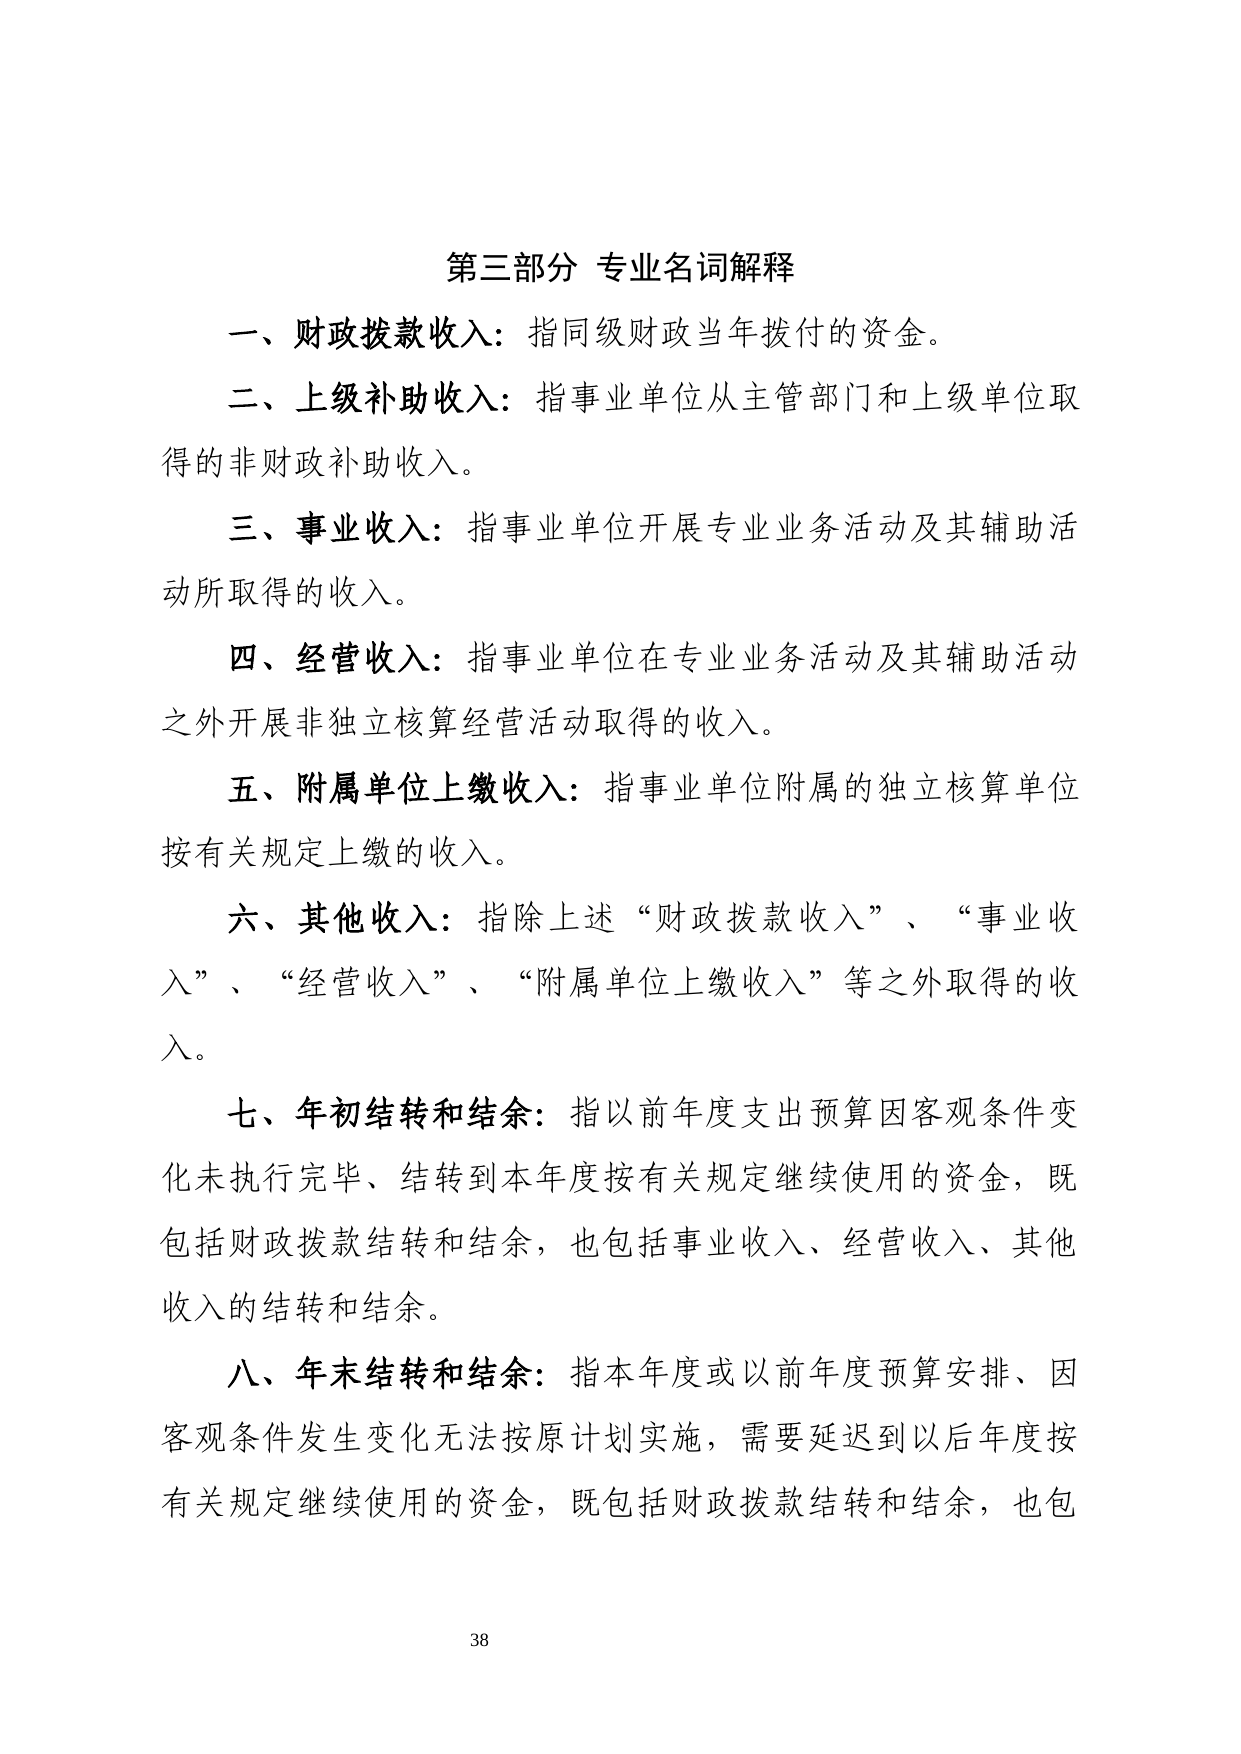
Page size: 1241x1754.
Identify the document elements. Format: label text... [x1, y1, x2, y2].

text 六、其他收入：指除上述“财政拨款收入”、“事业收入”、“经营收入”、“附属单位上缴收入”等之外取得的收入。 [159, 883, 1081, 1078]
text 二、上级补助收入：指事业单位从主管部门和上级单位取得的非财政补助收入。 [159, 363, 1081, 493]
text 七、年初结转和结余：指以前年度支出预算因客观条件变化未执行完毕、结转到本年度按有关规定继续使用的资金，既包括财政拨款结转和结余，也包括事业收入、经营收入、其他收入的结转和结余。 [159, 1078, 1081, 1338]
text 三、事业收入：指事业单位开展专业业务活动及其辅助活动所取得的收入。 [159, 493, 1081, 623]
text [159, 1338, 1081, 1533]
text 四、经营收入：指事业单位在专业业务活动及其辅助活动之外开展非独立核算经营活动取得的收入。 [159, 623, 1081, 753]
text 五、附属单位上缴收入：指事业单位附属的独立核算单位按有关规定上缴的收入。 [159, 753, 1081, 883]
text 一、财政拨款收入：指同级财政当年拨付的资金。 [159, 298, 1081, 363]
text 第三部分 专业名词解释 [159, 233, 1081, 298]
